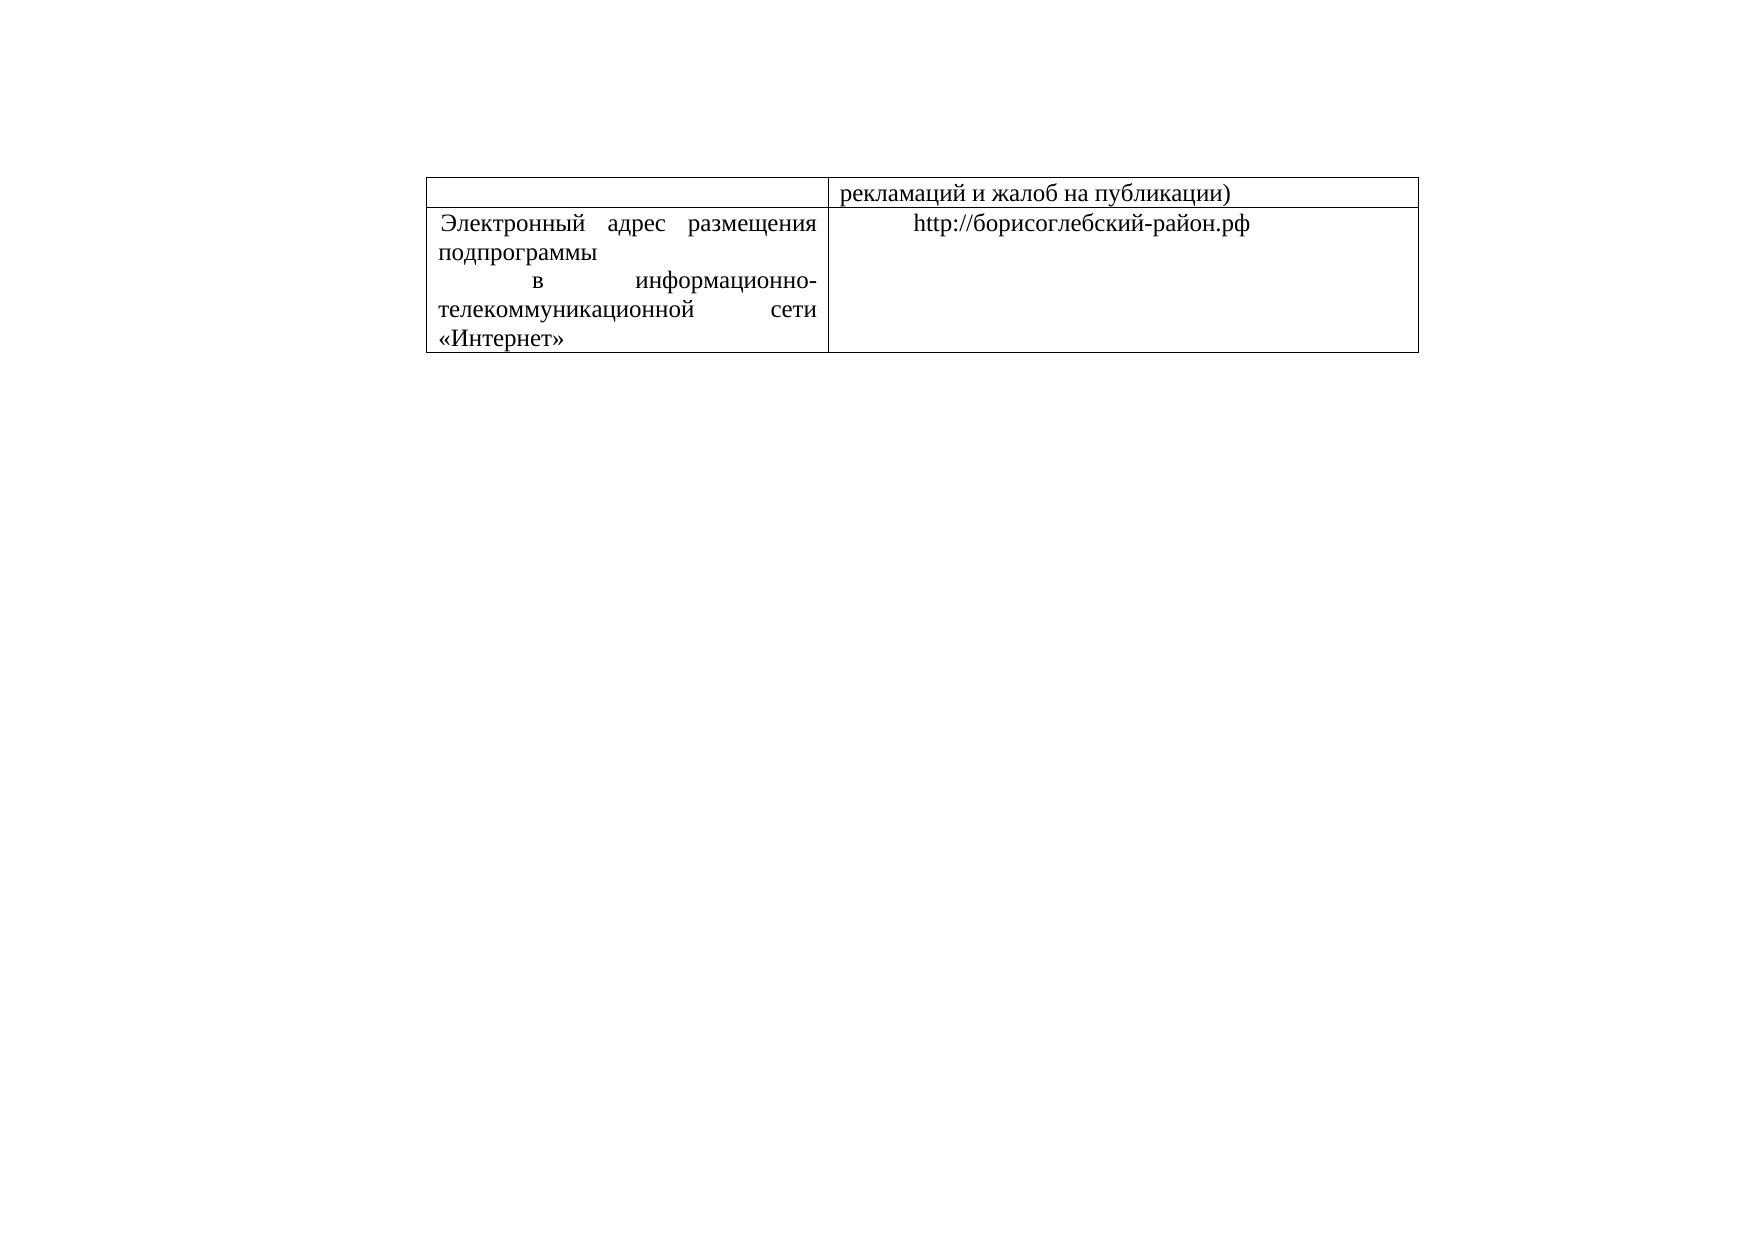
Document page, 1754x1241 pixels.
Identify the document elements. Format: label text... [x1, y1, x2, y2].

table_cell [427, 178, 828, 207]
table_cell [829, 178, 1418, 207]
table_cell http://борисоглебский-район.рф [829, 208, 1418, 352]
table_cell Электронный адрес размещения подпрограммы в информационно-телекоммуникационной сети «Интернет» [427, 208, 828, 352]
